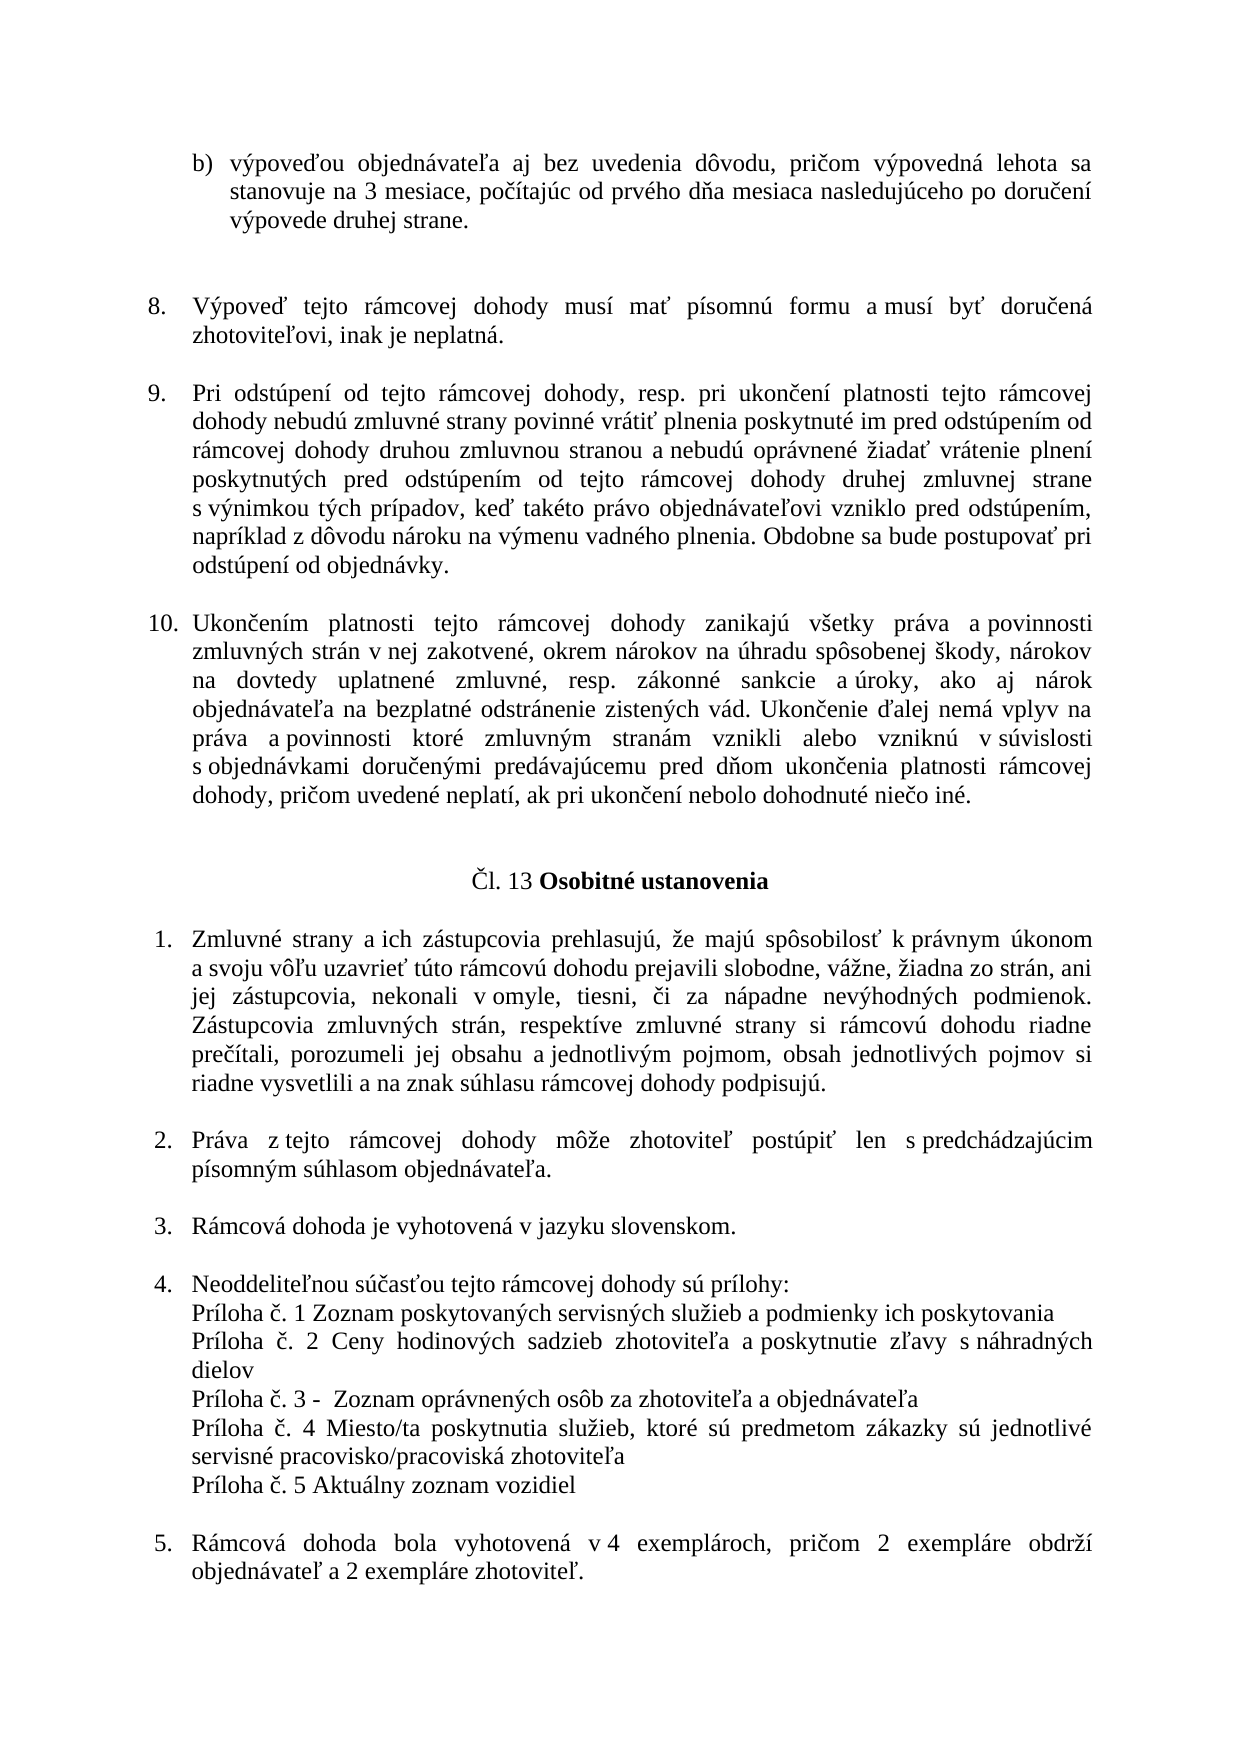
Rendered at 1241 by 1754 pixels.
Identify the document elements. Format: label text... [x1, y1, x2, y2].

list Zmluvné strany a ich zástupcovia prehlasujú, že majú spôsobilosť k právnym úkonom a svoju vôľu uzavrieť túto rámcovú dohodu prejavili slobodne, vážne, žiadna zo strán, ani jej zástupcovia, nekonali v omyle, tiesni, či za nápadne nevýhodných podmienok. Zástupcovia zmluvných strán, respektíve zmluvné strany si rámcovú dohodu riadne prečítali, porozumeli jej obsahu a jednotlivým pojmom, obsah jednotlivých pojmov si riadne vysvetlili a na znak súhlasu rámcovej dohody podpisujú. [154, 924, 1093, 1096]
list Príloha č. 3 - Zoznam oprávnených osôb za zhotoviteľa a objednávateľa [191, 1384, 1093, 1413]
list Ukončením platnosti tejto rámcovej dohody zanikajú všetky práva a povinnosti zmluvných strán v nej zakotvené, okrem nárokov na úhradu spôsobenej škody, nárokov na dovtedy uplatnené zmluvné, resp. zákonné sankcie a úroky, ako aj nárok objednávateľa na bezplatné odstránenie zistených vád. Ukončenie ďalej nemá vplyv na práva a povinnosti ktoré zmluvným stranám vznikli alebo vzniknú v súvislosti s objednávkami doručenými predávajúcemu pred dňom ukončenia platnosti rámcovej dohody, pričom uvedené neplatí, ak pri ukončení nebolo dohodnuté niečo iné. [148, 608, 1093, 809]
list Príloha č. 5 Aktuálny zoznam vozidiel [191, 1470, 1093, 1499]
list výpoveďou objednávateľa aj bez uvedenia dôvodu, pričom výpovedná lehota sa stanovuje na 3 mesiace, počítajúc od prvého dňa mesiaca nasledujúceho po doručení výpovede druhej strane. [192, 148, 1093, 234]
text Čl. 13 Osobitné ustanovenia [148, 866, 1093, 895]
list Rámcová dohoda bola vyhotovená v 4 exemplároch, pričom 2 exempláre obdrží objednávateľ a 2 exempláre zhotoviteľ. [154, 1528, 1093, 1585]
list Príloha č. 2 Ceny hodinových sadzieb zhotoviteľa a poskytnutie zľavy s náhradných dielov [191, 1326, 1093, 1384]
list Práva z tejto rámcovej dohody môže zhotoviteľ postúpiť len s predchádzajúcim písomným súhlasom objednávateľa. [154, 1125, 1093, 1183]
list Neoddeliteľnou súčasťou tejto rámcovej dohody sú prílohy: [154, 1269, 1093, 1298]
list Pri odstúpení od tejto rámcovej dohody, resp. pri ukončení platnosti tejto rámcovej dohody nebudú zmluvné strany povinné vrátiť plnenia poskytnuté im pred odstúpením od rámcovej dohody druhou zmluvnou stranou a nebudú oprávnené žiadať vrátenie plnení poskytnutých pred odstúpením od tejto rámcovej dohody druhej zmluvnej strane s výnimkou tých prípadov, keď takéto právo objednávateľovi vzniklo pred odstúpením, napríklad z dôvodu nároku na výmenu vadného plnenia. Obdobne sa bude postupovať pri odstúpení od objednávky. [148, 378, 1093, 579]
list Príloha č. 1 Zoznam poskytovaných servisných služieb a podmienky ich poskytovania [191, 1298, 1093, 1326]
list Príloha č. 4 Miesto/ta poskytnutia služieb, ktoré sú predmetom zákazky sú jednotlivé servisné pracovisko/pracoviská zhotoviteľa [191, 1413, 1093, 1470]
list Výpoveď tejto rámcovej dohody musí mať písomnú formu a musí byť doručená zhotoviteľovi, inak je neplatná. [148, 291, 1093, 349]
list Rámcová dohoda je vyhotovená v jazyku slovenskom. [154, 1211, 1093, 1240]
